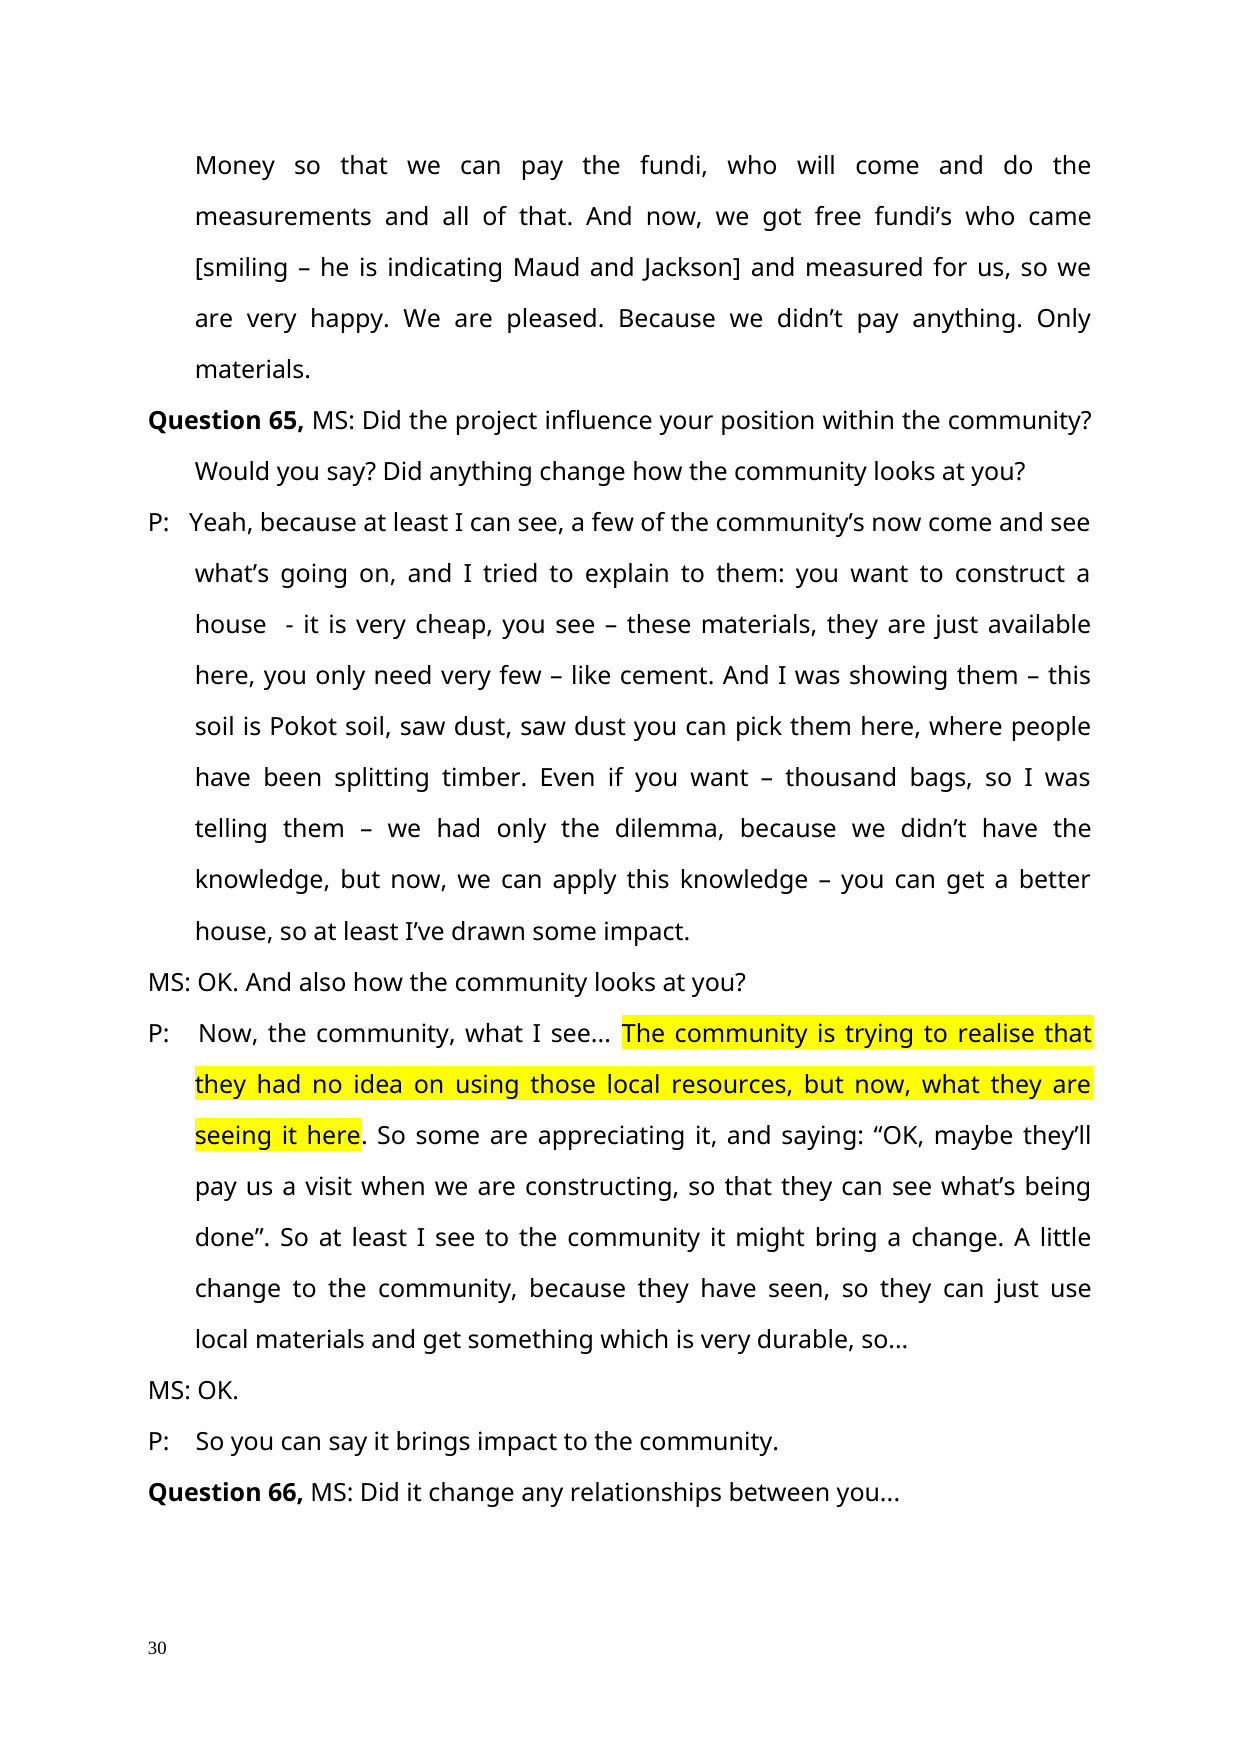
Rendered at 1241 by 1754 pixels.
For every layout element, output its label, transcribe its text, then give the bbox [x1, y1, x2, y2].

text MS: OK. And also how the community looks at you? [148, 964, 1093, 998]
text Question 65, MS: Did the project influence your position within the community? Would you say? Did anything change how the community looks at you? [148, 403, 1093, 488]
text P: So you can say it brings impact to the community. [148, 1424, 1093, 1458]
text Question 66, MS: Did it change any relationships between you... [148, 1475, 1093, 1509]
text P: Now, the community, what I see... The community is trying to realise that they had no idea on using those local resources, but now, what they are seeing it here. So some are appreciating it, and saying: “OK, maybe they’ll pay us a visit when we are constructing, so that they can see what’s being done”. So at least I see to the community it might bring a change. A little change to the community, because they have seen, so they can just use local materials and get something which is very durable, so... [148, 1015, 1093, 1356]
text P: Yeah, because at least I can see, a few of the community’s now come and see what’s going on, and I tried to explain to them: you want to construct a house - it is very cheap, you see – these materials, they are just available here, you only need very few – like cement. And I was showing them – this soil is Pokot soil, saw dust, saw dust you can pick them here, where people have been splitting timber. Even if you want – thousand bags, so I was telling them – we had only the dilemma, because we didn’t have the knowledge, but now, we can apply this knowledge – you can get a better house, so at least I’ve drawn some impact. [148, 505, 1093, 947]
text Money so that we can pay the fundi, who will come and do the measurements and all of that. And now, we got free fundi’s who came [smiling – he is indicating Maud and Jackson] and measured for us, so we are very happy. We are pleased. Because we didn’t pay anything. Only materials. [194, 148, 1093, 386]
text MS: OK. [148, 1373, 1093, 1407]
